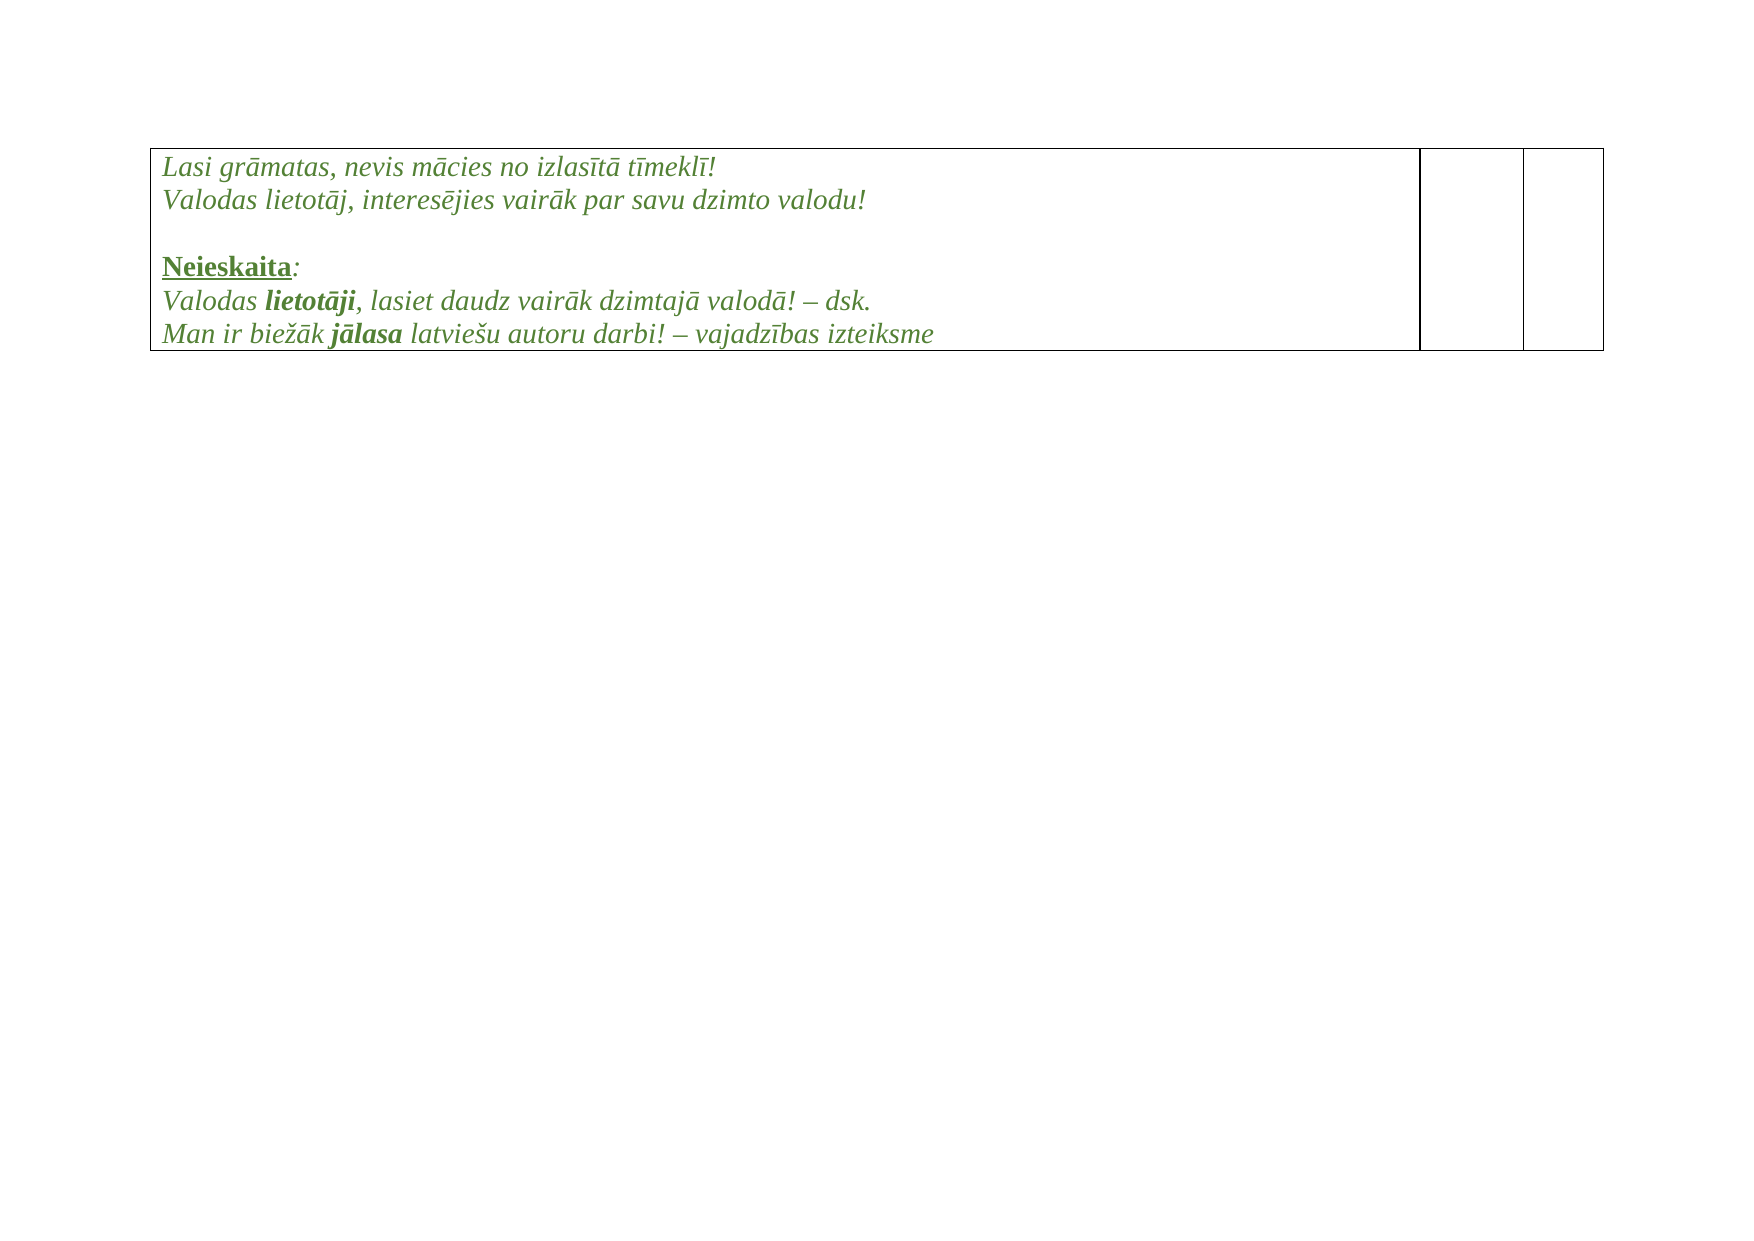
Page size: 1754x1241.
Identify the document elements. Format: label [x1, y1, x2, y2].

table_cell [151, 149, 1419, 350]
table_cell [1524, 149, 1603, 350]
table_cell [1421, 149, 1523, 350]
